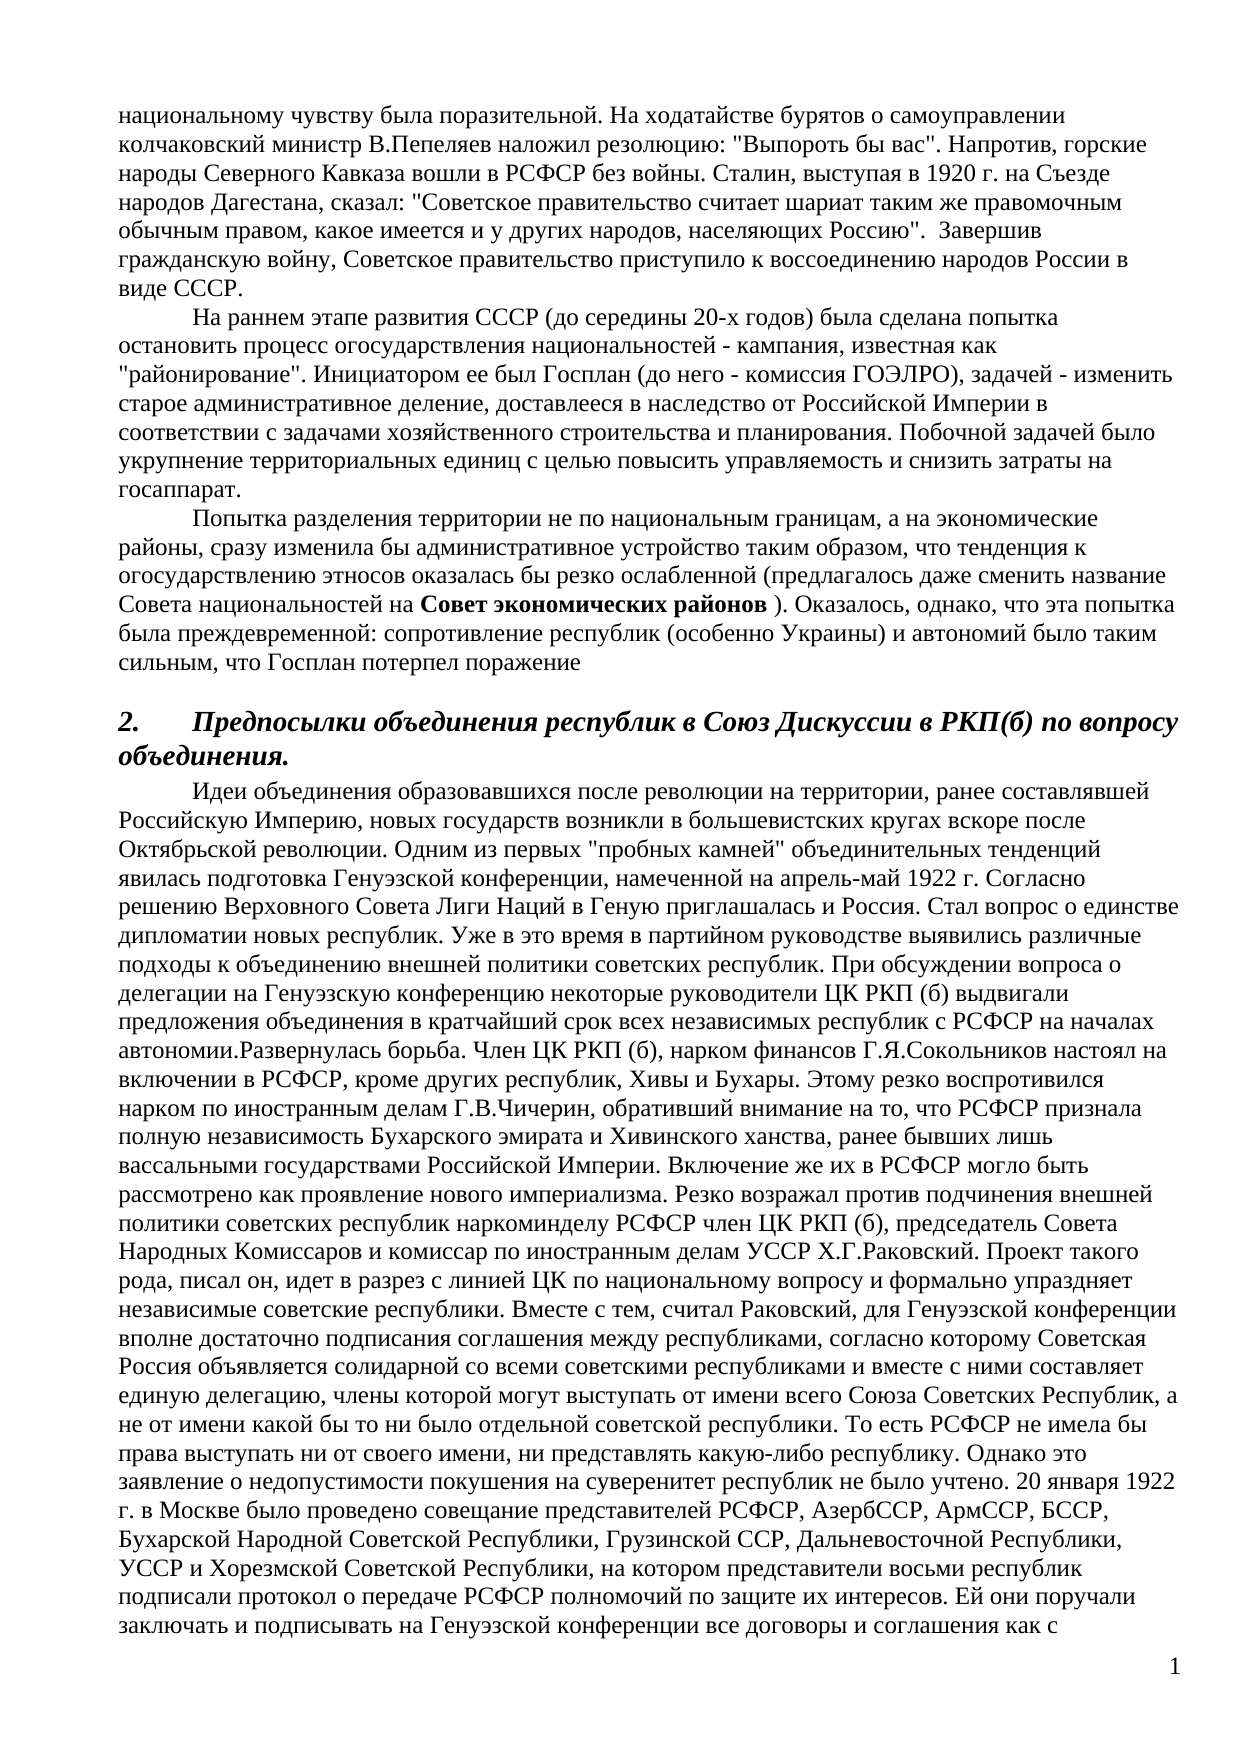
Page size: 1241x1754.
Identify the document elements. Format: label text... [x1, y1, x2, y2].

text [118, 100, 1181, 302]
text 2. Предпосылки объединения республик в Союз Дискуссии в РКП(б) по вопросу объединения. [118, 704, 1181, 771]
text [118, 776, 1181, 1639]
text На раннем этапе развития СССР (до середины 20-х годов) была сделана попытка остановить процесс огосударствления национальностей - кампания, известная как "районирование". Инициатором ее был Госплан (до него - комиссия ГОЭЛРО), задачей - изменить старое административное деление, доставлееся в наследство от Российской Империи в соответствии с задачами хозяйственного строительства и планирования. Побочной задачей было укрупнение территориальных единиц с целью повысить управляемость и снизить затраты на госаппарат. [118, 302, 1181, 503]
text Попытка разделения территории не по национальным границам, а на экономические районы, сразу изменила бы административное устройство таким образом, что тенденция к огосударствлению этносов оказалась бы резко ослабленной (предлагалось даже сменить название Совета национальностей на Совет экономических районов ). Оказалось, однако, что эта попытка была преждевременной: сопротивление республик (особенно Украины) и автономий было таким сильным, что Госплан потерпел поражение [118, 503, 1181, 675]
